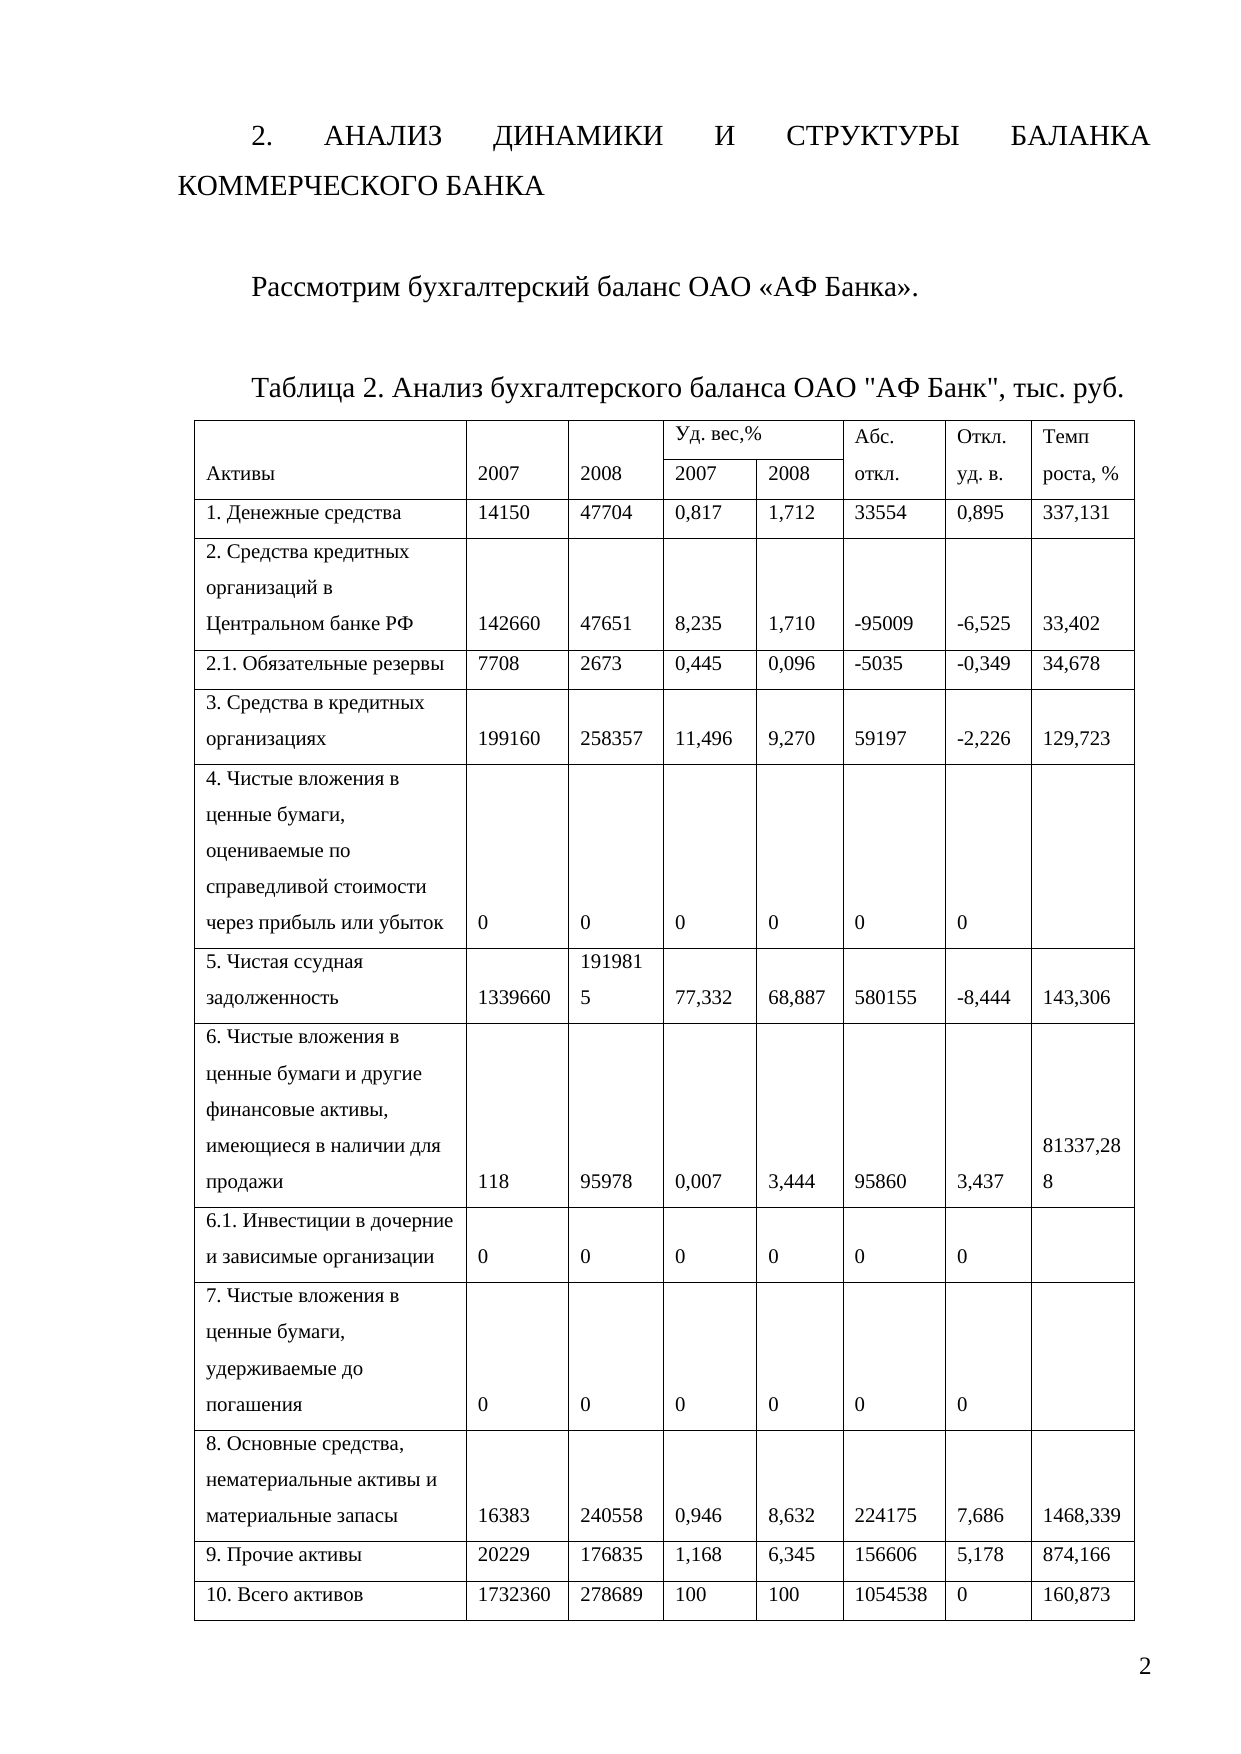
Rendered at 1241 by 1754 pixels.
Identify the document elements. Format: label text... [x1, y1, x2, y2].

table_cell 199160 [467, 690, 568, 764]
table_cell 143,306 [1032, 949, 1134, 1023]
table_cell 0 [946, 1582, 1031, 1620]
table_header Активы [195, 421, 466, 499]
table_cell 1732360 [467, 1582, 568, 1620]
table_cell 1. Денежные средства [195, 500, 466, 538]
table_cell 0 [467, 765, 568, 948]
table_cell 100 [757, 1582, 843, 1620]
table_cell 8. Основные средства, нематериальные активы и материальные запасы [195, 1431, 466, 1541]
table_cell 1,710 [757, 539, 843, 649]
table_cell 7. Чистые вложения в ценные бумаги, удерживаемые до погашения [195, 1283, 466, 1430]
table_header Откл. уд. в. [946, 421, 1031, 499]
table_cell 1339660 [467, 949, 568, 1023]
table_cell 2008 [757, 460, 843, 499]
table_cell 1919815 [569, 949, 663, 1023]
table_cell -0,349 [946, 651, 1031, 689]
table_cell 1,168 [664, 1542, 756, 1581]
table_cell 2007 [664, 460, 756, 499]
table_cell 0 [844, 1283, 945, 1430]
table_cell 874,166 [1032, 1542, 1134, 1581]
table_cell 95978 [569, 1024, 663, 1207]
text Таблица 2. Анализ бухгалтерского баланса ОАО "АФ Банк", тыс. руб. [177, 370, 1152, 403]
table_cell [1032, 1283, 1134, 1430]
table_cell 1,712 [757, 500, 843, 538]
table_cell 0,817 [664, 500, 756, 538]
table_cell 0 [757, 1283, 843, 1430]
table_cell 0,445 [664, 651, 756, 689]
table_cell 224175 [844, 1431, 945, 1541]
table_cell 0,007 [664, 1024, 756, 1207]
table_cell 6. Чистые вложения в ценные бумаги и другие финансовые активы, имеющиеся в наличии для продажи [195, 1024, 466, 1207]
table_cell 4. Чистые вложения в ценные бумаги, оцениваемые по справедливой стоимости через прибыль или убыток [195, 765, 466, 948]
table_cell 0 [664, 1283, 756, 1430]
table_cell 33554 [844, 500, 945, 538]
table_cell 0 [946, 1283, 1031, 1430]
table_cell 0 [569, 1283, 663, 1430]
table_cell 156606 [844, 1542, 945, 1581]
table_cell 8,632 [757, 1431, 843, 1541]
table_cell 20229 [467, 1542, 568, 1581]
table_cell 0 [664, 765, 756, 948]
table_cell 0 [844, 1208, 945, 1282]
table_cell [1032, 1208, 1134, 1282]
table_cell -2,226 [946, 690, 1031, 764]
table_header 2008 [569, 421, 663, 499]
table_cell 0 [467, 1208, 568, 1282]
table_cell 47704 [569, 500, 663, 538]
table_header 2007 [467, 421, 568, 499]
table_cell 2786898 [569, 1582, 663, 1620]
table_cell 9. Прочие активы [195, 1542, 466, 1581]
table_cell -5035 [844, 651, 945, 689]
table_cell 81337,288 [1032, 1024, 1134, 1207]
table_cell 0 [569, 765, 663, 948]
table_cell -8,444 [946, 949, 1031, 1023]
table_cell 77,332 [664, 949, 756, 1023]
table_cell 118 [467, 1024, 568, 1207]
table_cell 176835 [569, 1542, 663, 1581]
table_cell 0 [757, 765, 843, 948]
table_cell 100 [664, 1582, 756, 1620]
table_cell 7,686 [946, 1431, 1031, 1541]
table_cell 6,345 [757, 1542, 843, 1581]
table_cell 3. Средства в кредитных организациях [195, 690, 466, 764]
table_cell 580155 [844, 949, 945, 1023]
text Рассмотрим бухгалтерский баланс ОАО «АФ Банка». [177, 269, 1152, 303]
table_cell 0,946 [664, 1431, 756, 1541]
table_cell 0 [467, 1283, 568, 1430]
table_header Уд. вес,% [664, 421, 843, 459]
table_cell 0 [844, 765, 945, 948]
table_cell 0 [757, 1208, 843, 1282]
table_cell 3,444 [757, 1024, 843, 1207]
table_cell 337,131 [1032, 500, 1134, 538]
table_cell 1468,339 [1032, 1431, 1134, 1541]
table_cell 6.1. Инвестиции в дочерние и зависимые организации [195, 1208, 466, 1282]
table_cell [1032, 765, 1134, 948]
table_cell 258357 [569, 690, 663, 764]
table_cell 5. Чистая ссудная задолженность [195, 949, 466, 1023]
table_cell 33,402 [1032, 539, 1134, 649]
table_cell 2673 [569, 651, 663, 689]
table_cell 2. Средства кредитных организаций в Центральном банке РФ [195, 539, 466, 649]
table_cell 5,178 [946, 1542, 1031, 1581]
table_cell 3,437 [946, 1024, 1031, 1207]
table_cell 10. Всего активов [195, 1582, 466, 1620]
table_cell 2.1. Обязательные резервы [195, 651, 466, 689]
text 2. АНАЛИЗ ДИНАМИКИ И СТРУКТУРЫ БАЛАНКА КОММЕРЧЕСКОГО БАНКА [177, 118, 1152, 202]
table_cell 11,496 [664, 690, 756, 764]
table_cell 8,235 [664, 539, 756, 649]
table_header Абс. откл. [844, 421, 945, 499]
table_cell 95860 [844, 1024, 945, 1207]
table_cell 240558 [569, 1431, 663, 1541]
table_cell 9,270 [757, 690, 843, 764]
table_cell 0 [664, 1208, 756, 1282]
table_cell 7708 [467, 651, 568, 689]
table_cell 34,678 [1032, 651, 1134, 689]
table_cell -6,525 [946, 539, 1031, 649]
table_cell 142660 [467, 539, 568, 649]
table_cell 47651 [569, 539, 663, 649]
table_cell 1054538 [844, 1582, 945, 1620]
table_cell 14150 [467, 500, 568, 538]
table_cell 0 [946, 765, 1031, 948]
table_cell 160,873 [1032, 1582, 1134, 1620]
table_cell 0,096 [757, 651, 843, 689]
table_cell 0,895 [946, 500, 1031, 538]
table_cell 0 [569, 1208, 663, 1282]
table_header Темп роста, % [1032, 421, 1134, 499]
table_cell 16383 [467, 1431, 568, 1541]
table_cell 68,887 [757, 949, 843, 1023]
table_cell 59197 [844, 690, 945, 764]
table_cell -95009 [844, 539, 945, 649]
table_cell 129,723 [1032, 690, 1134, 764]
table_cell 0 [946, 1208, 1031, 1282]
